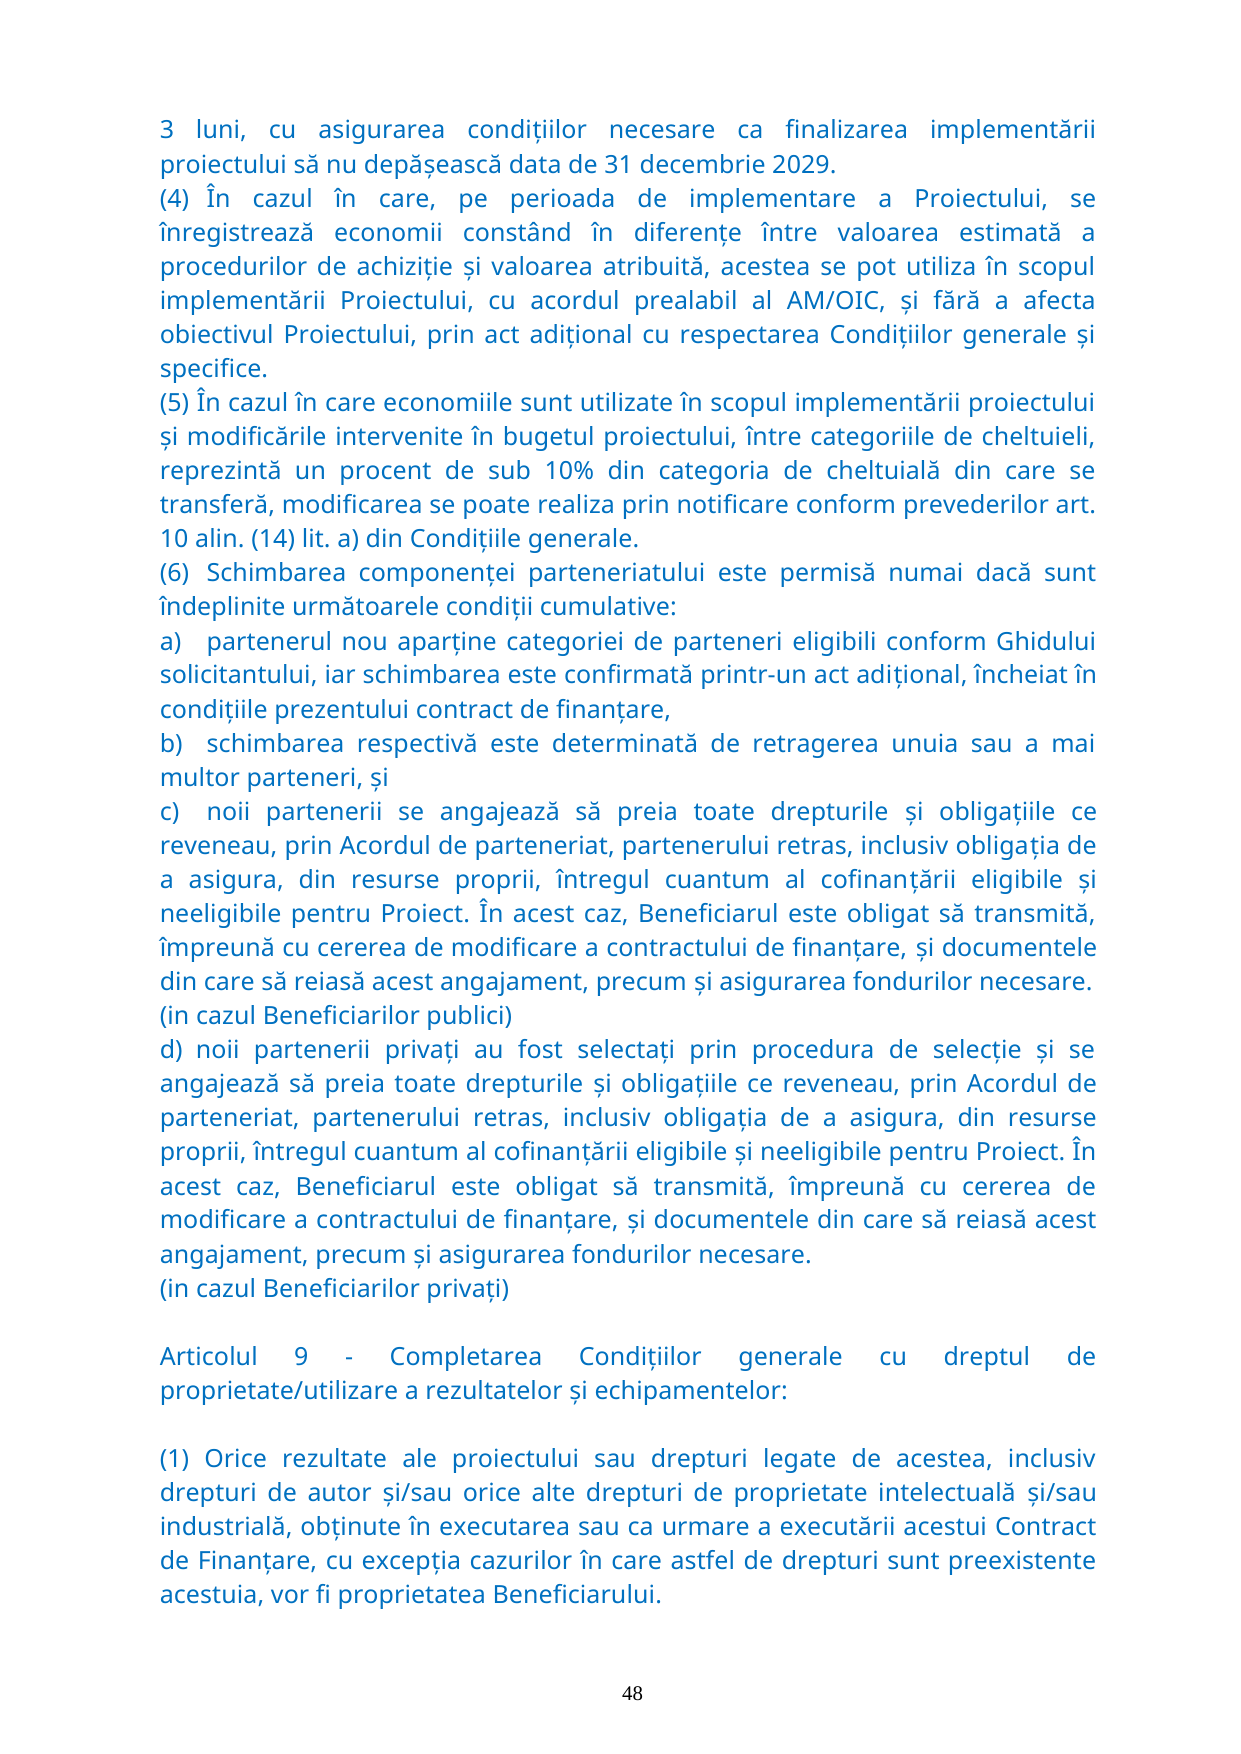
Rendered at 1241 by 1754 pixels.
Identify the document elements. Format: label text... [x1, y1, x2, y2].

text Articolul 9 - Completarea Condițiilor generale cu dreptul de proprietate/utilizare a rezultatelor și echipamentelor: [159, 1338, 1097, 1407]
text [159, 112, 1097, 180]
text (5) În cazul în care economiile sunt utilizate în scopul implementării proiectului și modificările intervenite în bugetul proiectului, între categoriile de cheltuieli, reprezintă un procent de sub 10% din categoria de cheltuială din care se transferă, modificarea se poate realiza prin notificare conform prevederilor art. 10 alin. (14) lit. a) din Condițiile generale. [159, 385, 1097, 555]
text (4) În cazul în care, pe perioada de implementare a Proiectului, se înregistrează economii constând în diferențe între valoarea estimată a procedurilor de achiziție și valoarea atribuită, acestea se pot utiliza în scopul implementării Proiectului, cu acordul prealabil al AM/OIC, și fără a afecta obiectivul Proiectului, prin act adițional cu respectarea Condițiilor generale și specifice. [159, 180, 1097, 385]
text a) partenerul nou aparține categoriei de parteneri eligibili conform Ghidului solicitantului, iar schimbarea este confirmată printr-un act adiţional, încheiat în condiţiile prezentului contract de finanțare, [159, 623, 1097, 725]
text b) schimbarea respectivă este determinată de retragerea unuia sau a mai multor parteneri, şi [159, 725, 1097, 793]
text c) noii partenerii se angajează să preia toate drepturile şi obligaţiile ce reveneau, prin Acordul de parteneriat, partenerului retras, inclusiv obligaţia de a asigura, din resurse proprii, întregul cuantum al cofinanţării eligibile şi neeligibile pentru Proiect. În acest caz, Beneficiarul este obligat să transmită, împreună cu cererea de modificare a contractului de finanțare, şi documentele din care să reiasă acest angajament, precum şi asigurarea fondurilor necesare. [159, 793, 1097, 998]
text (6) Schimbarea componenţei parteneriatului este permisă numai dacă sunt îndeplinite următoarele condiţii cumulative: [159, 555, 1097, 623]
text (in cazul Beneficiarilor publici) [159, 998, 1097, 1032]
text d) noii partenerii privați au fost selectați prin procedura de selecție și se angajează să preia toate drepturile şi obligaţiile ce reveneau, prin Acordul de parteneriat, partenerului retras, inclusiv obligaţia de a asigura, din resurse proprii, întregul cuantum al cofinanţării eligibile şi neeligibile pentru Proiect. În acest caz, Beneficiarul este obligat să transmită, împreună cu cererea de modificare a contractului de finanțare, şi documentele din care să reiasă acest angajament, precum şi asigurarea fondurilor necesare. [159, 1032, 1097, 1270]
text (1) Orice rezultate ale proiectului sau drepturi legate de acestea, inclusiv drepturi de autor şi/sau orice alte drepturi de proprietate intelectuală şi/sau industrială, obţinute în executarea sau ca urmare a executării acestui Contract de Finanțare, cu excepţia cazurilor în care astfel de drepturi sunt preexistente acestuia, vor fi proprietatea Beneficiarului. [159, 1441, 1097, 1611]
text (in cazul Beneficiarilor privați) [159, 1270, 1097, 1304]
